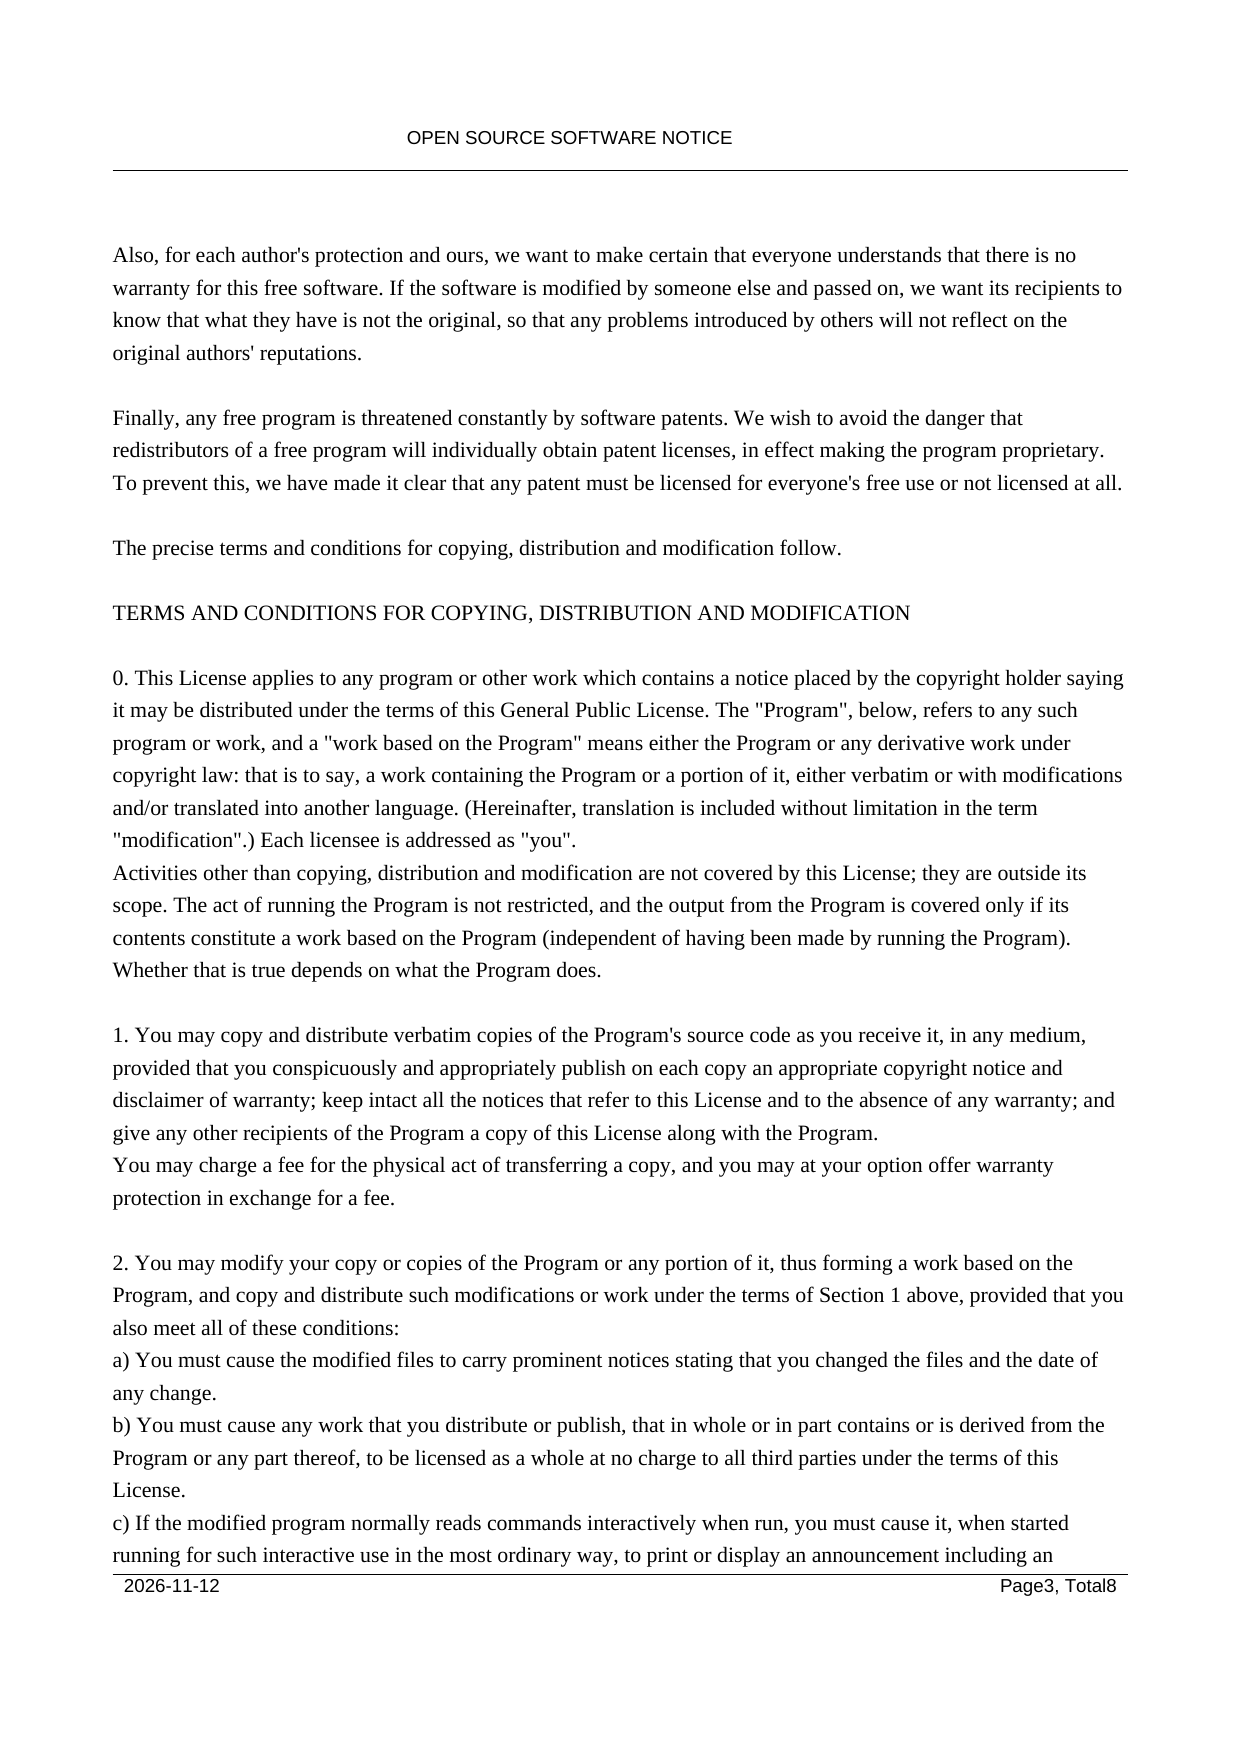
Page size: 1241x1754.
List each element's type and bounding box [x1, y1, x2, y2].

text [112, 206, 1128, 1571]
